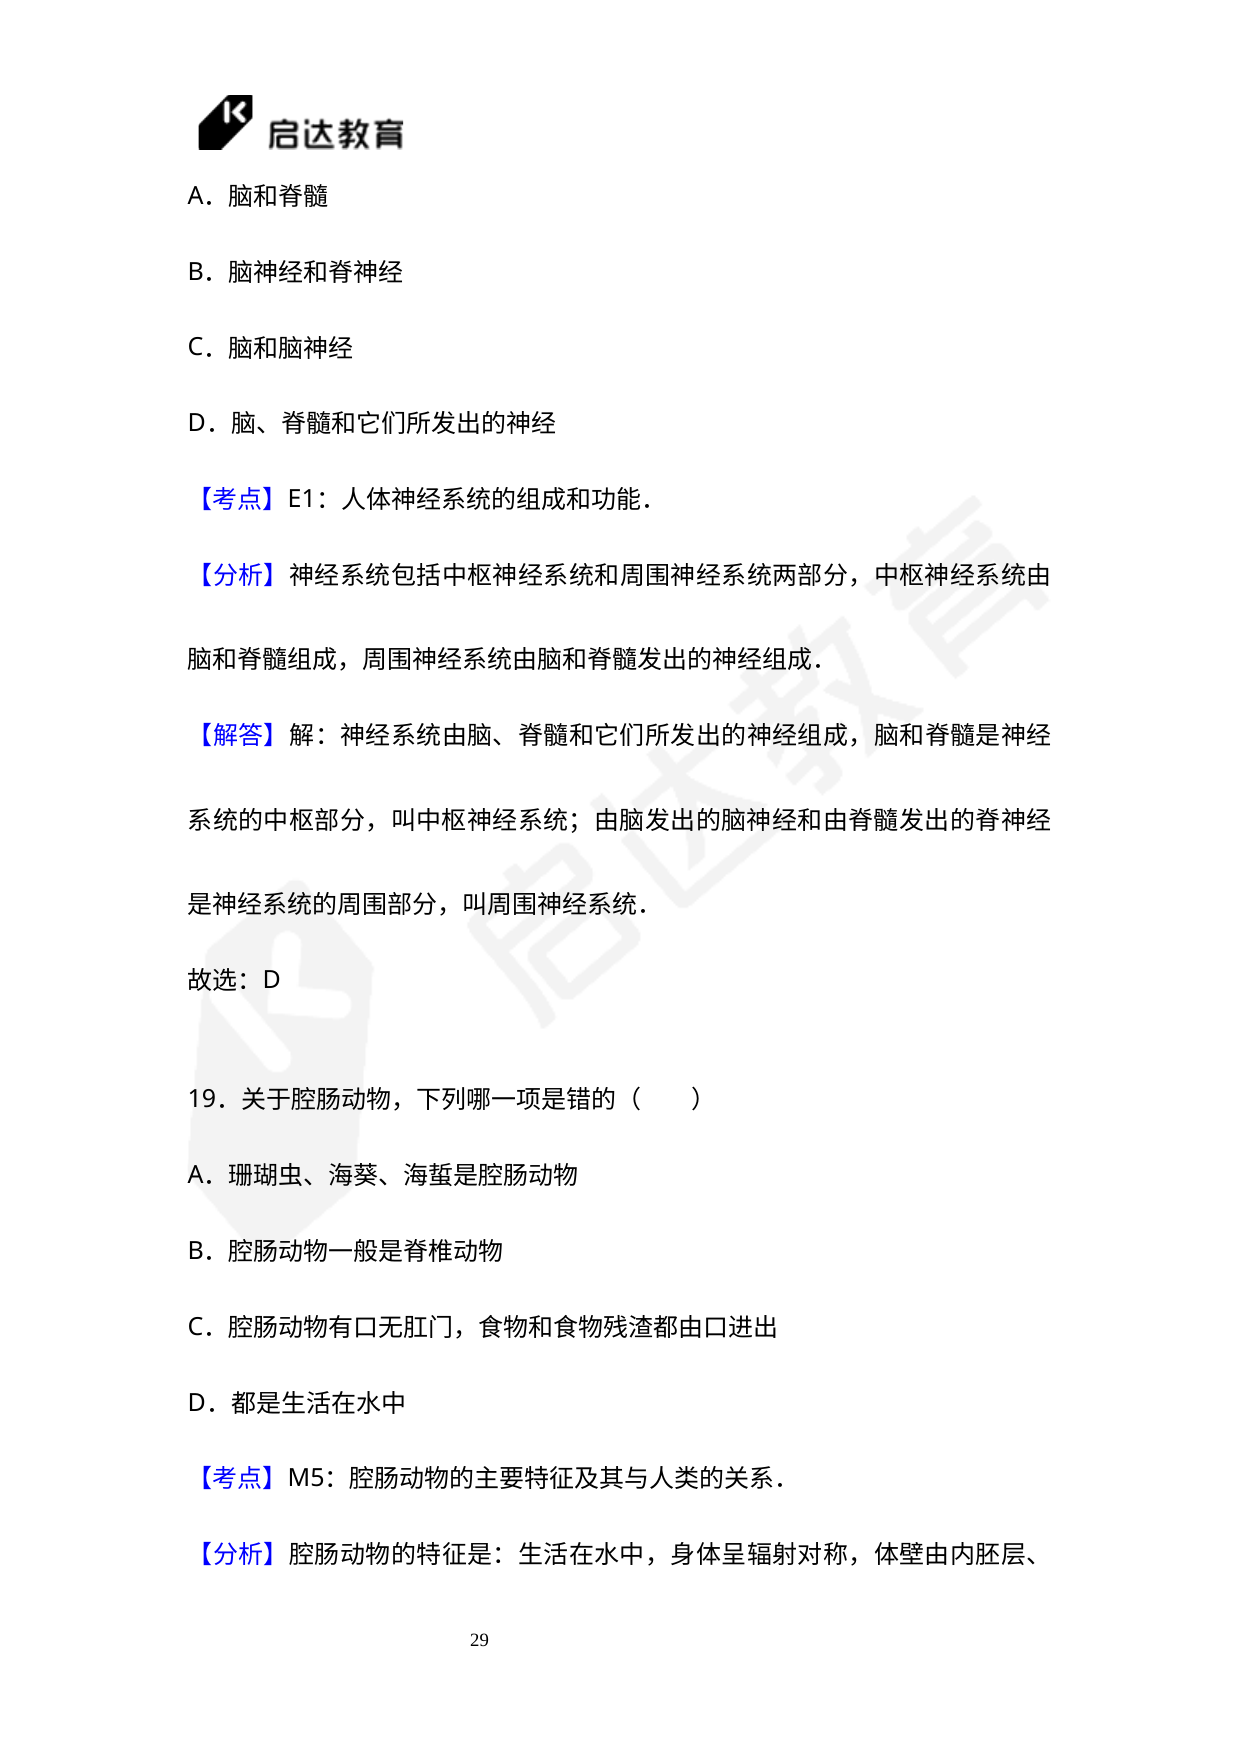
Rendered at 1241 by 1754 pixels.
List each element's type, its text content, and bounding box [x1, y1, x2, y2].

text C．脑和脑神经 [187, 314, 1053, 379]
text 19．关于腔肠动物，下列哪一项是错的（ ） [187, 1065, 1053, 1130]
text B．腔肠动物一般是脊椎动物 [187, 1217, 1053, 1282]
text B．脑神经和脊神经 [187, 238, 1053, 303]
text 故选：D [187, 946, 1053, 1011]
text 【解答】解：神经系统由脑、脊髓和它们所发出的神经组成，脑和脊髓是神经系统的中枢部分，叫中枢神经系统；由脑发出的脑神经和由脊髓发出的脊神经是神经系统的周围部分，叫周围神经系统． [187, 701, 1053, 935]
text 【考点】E1：人体神经系统的组成和功能． [187, 465, 1053, 530]
text C．腔肠动物有口无肛门，食物和食物残渣都由口进出 [187, 1293, 1053, 1358]
text 【分析】神经系统包括中枢神经系统和周围神经系统两部分，中枢神经系统由脑和脊髓组成，周围神经系统由脑和脊髓发出的神经组成． [187, 541, 1053, 691]
text 【考点】M5：腔肠动物的主要特征及其与人类的关系． [187, 1444, 1053, 1509]
text A．脑和脊髓 [187, 162, 1053, 227]
text 【分析】腔肠动物的特征是：生活在水中，身体呈辐射对称，体壁由内胚层、外胚层和没有细胞结构的中胶层构成，有消化腔，有口无肛门． [187, 1520, 1053, 1585]
text D．脑、脊髓和它们所发出的神经 [187, 389, 1053, 454]
picture [198, 95, 404, 150]
text A．珊瑚虫、海葵、海蜇是腔肠动物 [187, 1141, 1053, 1206]
text D．都是生活在水中 [187, 1369, 1053, 1434]
